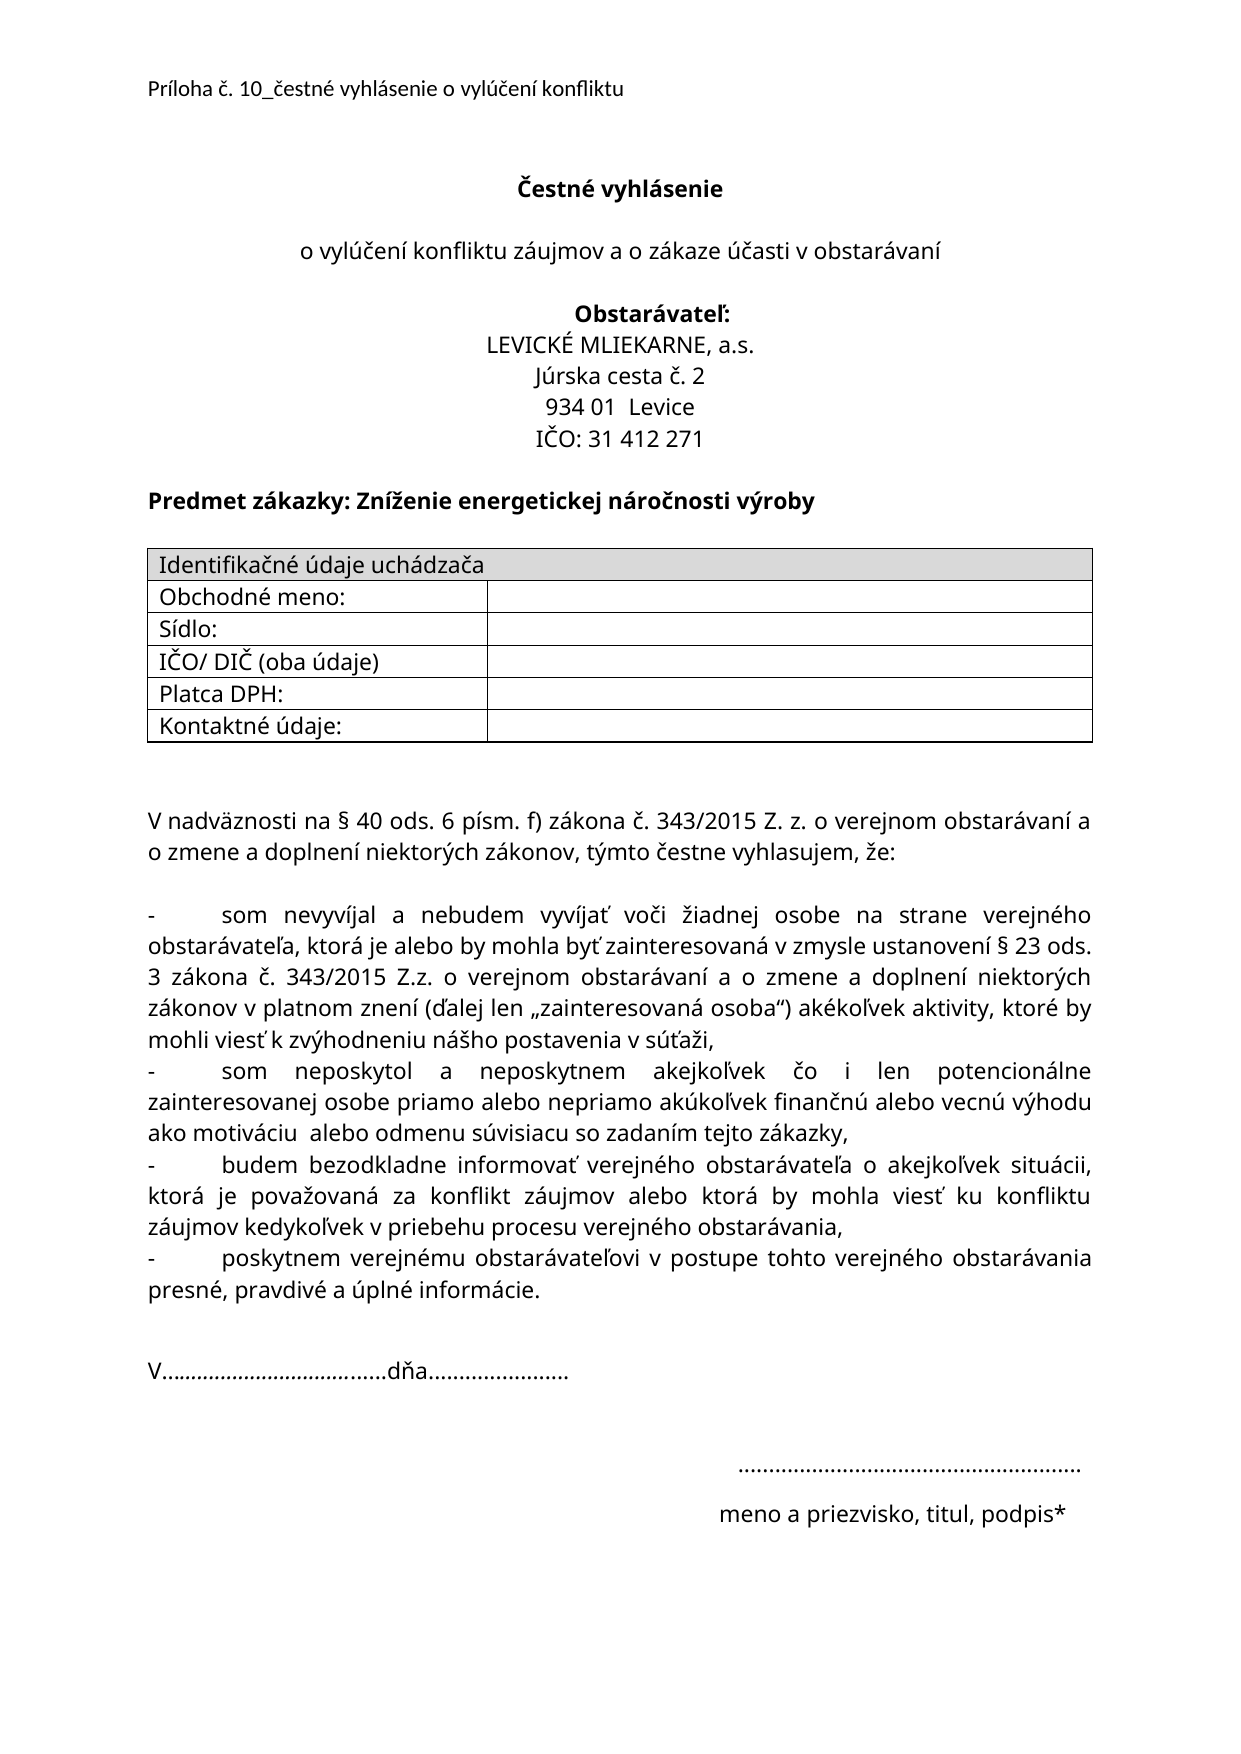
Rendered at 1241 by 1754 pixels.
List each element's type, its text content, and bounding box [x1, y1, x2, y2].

list V......................................dňa....................... [148, 1355, 1093, 1387]
table_cell [488, 678, 1092, 709]
table_header Identifikačné údaje uchádzača [148, 549, 1092, 580]
text - som neposkytol a neposkytnem akejkoľvek čo i len potencionálne zainteresovanej osobe priamo alebo nepriamo akúkoľvek finančnú alebo vecnú výhodu ako motiváciu alebo odmenu súvisiacu so zadaním tejto zákazky, [148, 1055, 1093, 1149]
text 934 01 Levice [148, 391, 1093, 423]
text meno a priezvisko, titul, podpis* [148, 1498, 1093, 1530]
text ........................................................ [664, 1448, 1093, 1479]
table_cell Sídlo: [148, 613, 487, 644]
table_cell [488, 646, 1092, 677]
table_cell Obchodné meno: [148, 581, 487, 612]
table_cell [488, 581, 1092, 612]
text - poskytnem verejnému obstarávateľovi v postupe tohto verejného obstarávania presné, pravdivé a úplné informácie. [148, 1242, 1093, 1305]
table_cell Platca DPH: [148, 678, 487, 709]
table_cell IČO/ DIČ (oba údaje) [148, 646, 487, 677]
text Čestné vyhlásenie [148, 173, 1093, 204]
table_cell [488, 613, 1092, 644]
text Júrska cesta č. 2 [148, 360, 1093, 391]
text LEVICKÉ MLIEKARNE, a.s. [148, 329, 1093, 360]
text Predmet zákazky: Zníženie energetickej náročnosti výroby [148, 485, 1093, 516]
text o vylúčení konfliktu záujmov a o zákaze účasti v obstarávaní [148, 235, 1093, 266]
text - budem bezodkladne informovať verejného obstarávateľa o akejkoľvek situácii, ktorá je považovaná za konflikt záujmov alebo ktorá by mohla viesť ku konfliktu záujmov kedykoľvek v priebehu procesu verejného obstarávania, [148, 1149, 1093, 1242]
text IČO: 31 412 271 [148, 423, 1093, 454]
table_cell [488, 710, 1092, 741]
table_cell Kontaktné údaje: [148, 710, 487, 741]
text Obstarávateľ: [148, 298, 1093, 329]
text V nadväznosti na § 40 ods. 6 písm. f) zákona č. 343/2015 Z. z. o verejnom obstarávaní a o zmene a doplnení niektorých zákonov, týmto čestne vyhlasujem, že: [148, 805, 1093, 867]
text - som nevyvíjal a nebudem vyvíjať voči žiadnej osobe na strane verejného obstarávateľa, ktorá je alebo by mohla byť zainteresovaná v zmysle ustanovení § 23 ods. 3 zákona č. 343/2015 Z.z. o verejnom obstarávaní a o zmene a doplnení niektorých zákonov v platnom znení (ďalej len „zainteresovaná osoba“) akékoľvek aktivity, ktoré by mohli viesť k zvýhodneniu nášho postavenia v súťaži, [148, 899, 1093, 1055]
